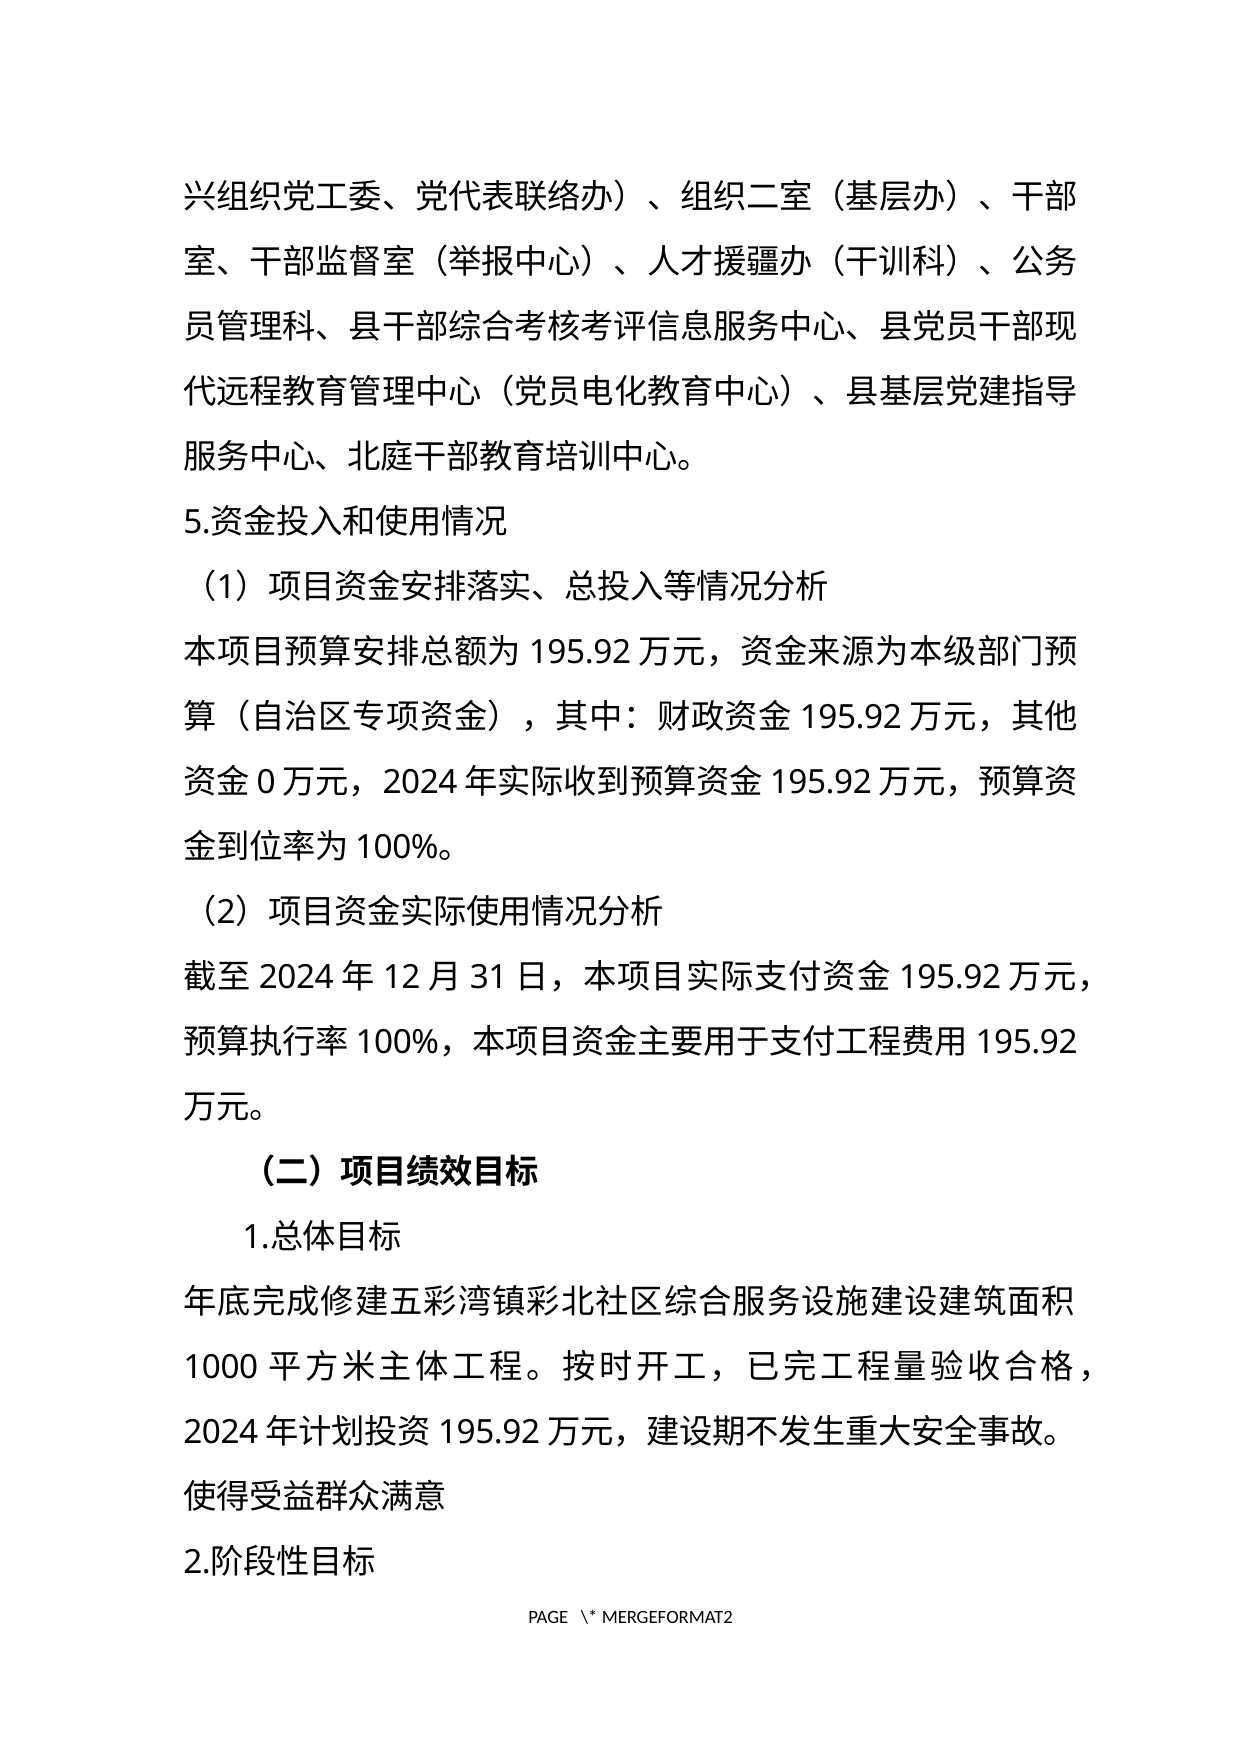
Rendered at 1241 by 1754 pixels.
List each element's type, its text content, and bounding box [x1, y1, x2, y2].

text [183, 1202, 1078, 1592]
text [183, 162, 1078, 1137]
text （二）项目绩效目标 [183, 1137, 1078, 1202]
